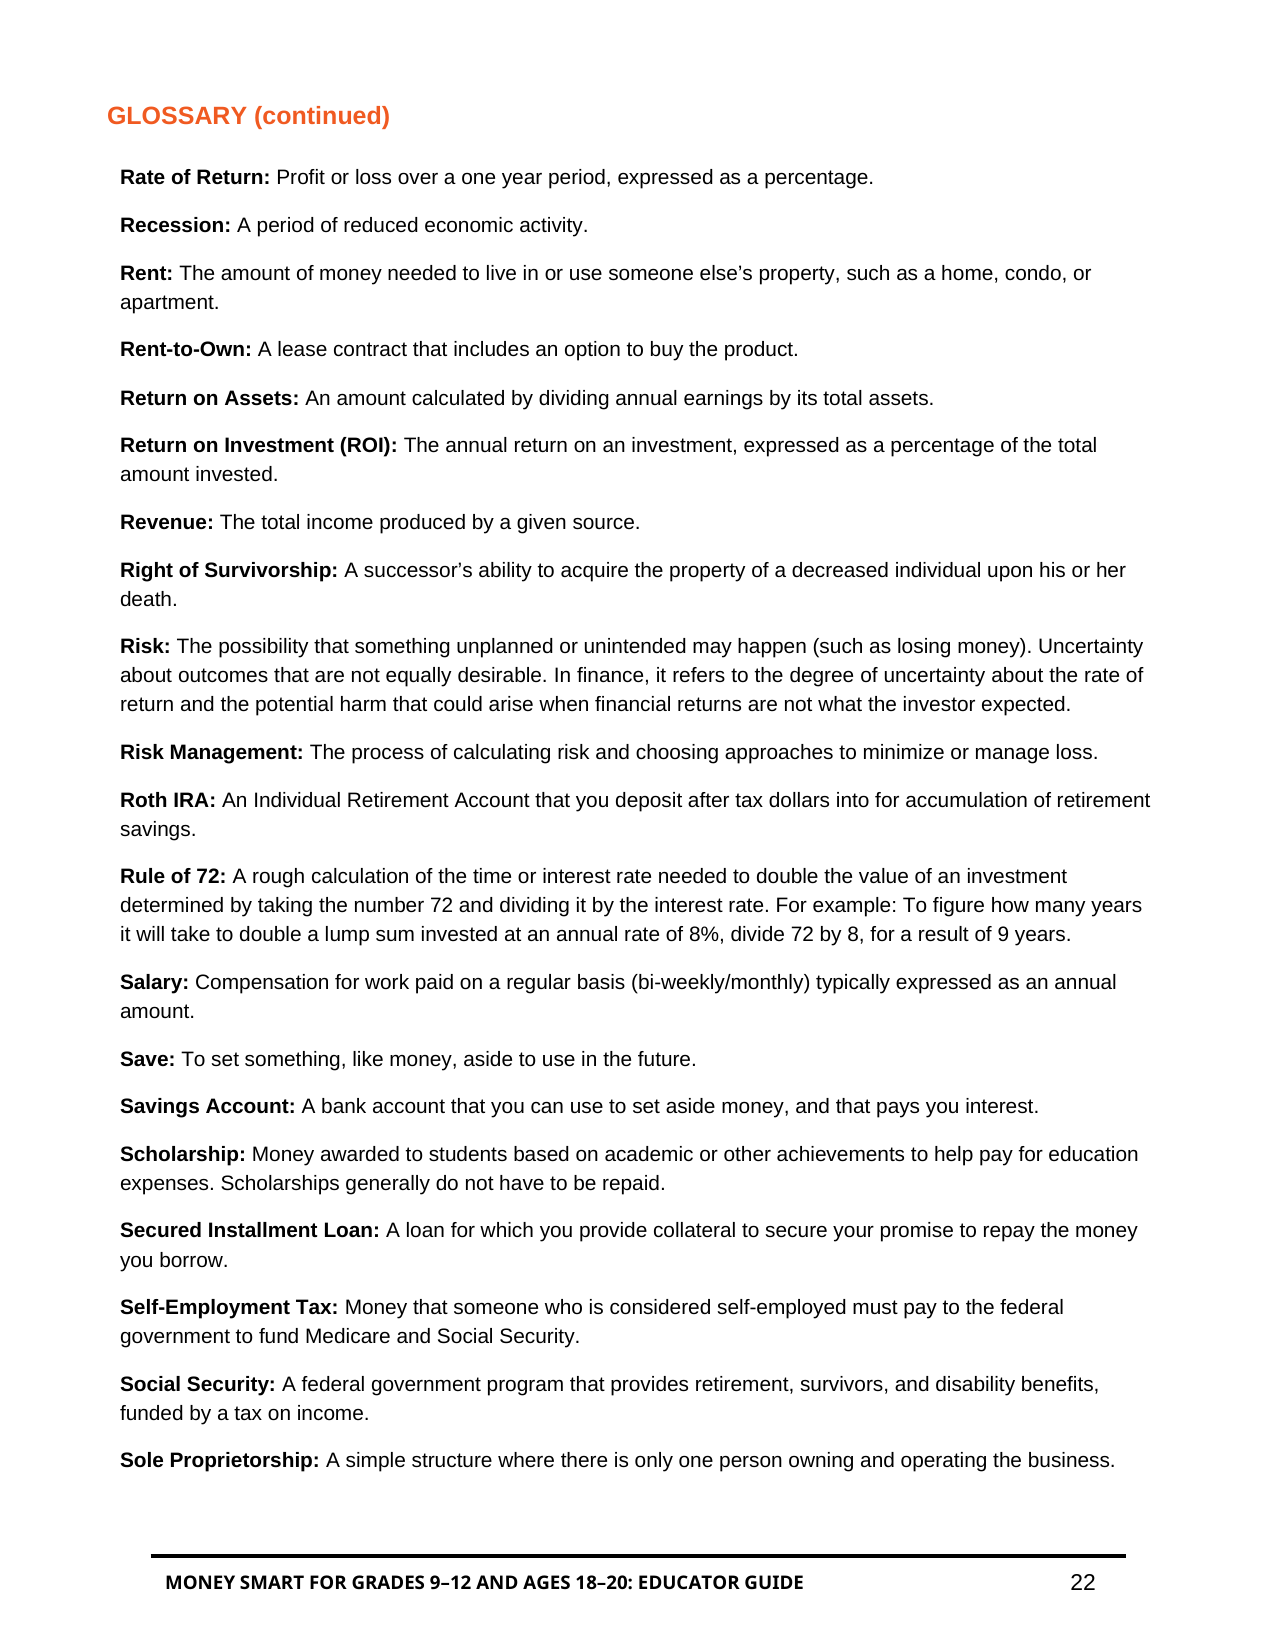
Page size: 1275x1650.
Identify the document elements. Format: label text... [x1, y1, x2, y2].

text Salary: Compensation for work paid on a regular basis (bi-weekly/monthly) typically expressed as an annual amount. [120, 969, 1120, 1022]
text Risk: The possibility that something unplanned or unintended may happen (such as losing money). Uncertainty about outcomes that are not equally desirable. In finance, it refers to the degree of uncertainty about the rate of return and the potential harm that could arise when financial returns are not what the investor expected. [120, 634, 1144, 716]
text Rule of 72: A rough calculation of the time or interest rate needed to double the value of an investment determined by taking the number 72 and dividing it by the interest rate. For example: To figure how many years it will take to double a lump sum invested at an annual rate of 8%, divide 72 by 8, for a result of 9 years. [120, 864, 1149, 946]
text Save: To set something, like money, aside to use in the future. [120, 1046, 1156, 1070]
text Sole Proprietorship: A simple structure where there is only one person owning and operating the business. [120, 1448, 1156, 1472]
text Recession: A period of reduced economic activity. [120, 213, 1156, 237]
text Rent-to-Own: A lease contract that includes an option to buy the product. [120, 337, 1156, 361]
text Secured Installment Loan: A loan for which you provide collateral to secure your promise to repay the money you borrow. [120, 1218, 1141, 1271]
text Rate of Return: Profit or loss over a one year period, expressed as a percentage. [120, 165, 1156, 189]
text Revenue: The total income produced by a given source. [120, 510, 1156, 534]
text Savings Account: A bank account that you can use to set aside money, and that pays you interest. [120, 1094, 1156, 1118]
text Social Security: A federal government program that provides retirement, survivors, and disability benefits, funded by a tax on income. [120, 1372, 1156, 1424]
text Self-Employment Tax: Money that someone who is considered self-employed must pay to the federal government to fund Medicare and Social Security. [120, 1295, 1067, 1348]
text Scholarship: Money awarded to students based on academic or other achievements to help pay for education expenses. Scholarships generally do not have to be repaid. [120, 1142, 1156, 1195]
text Risk Management: The process of calculating risk and choosing approaches to minimize or manage loss. [120, 739, 1156, 763]
text Return on Assets: An amount calculated by dividing annual earnings by its total assets. [120, 385, 1156, 409]
text Right of Survivorship: A successor’s ability to acquire the property of a decreased individual upon his or her death. [120, 558, 1156, 611]
text Roth IRA: An Individual Retirement Account that you deposit after tax dollars into for accumulation of retirement savings. [120, 788, 1156, 841]
text Return on Investment (ROI): The annual return on an investment, expressed as a percentage of the total amount invested. [120, 433, 1156, 486]
text Rent: The amount of money needed to live in or use someone else’s property, such as a home, condo, or apartment. [120, 261, 1156, 314]
